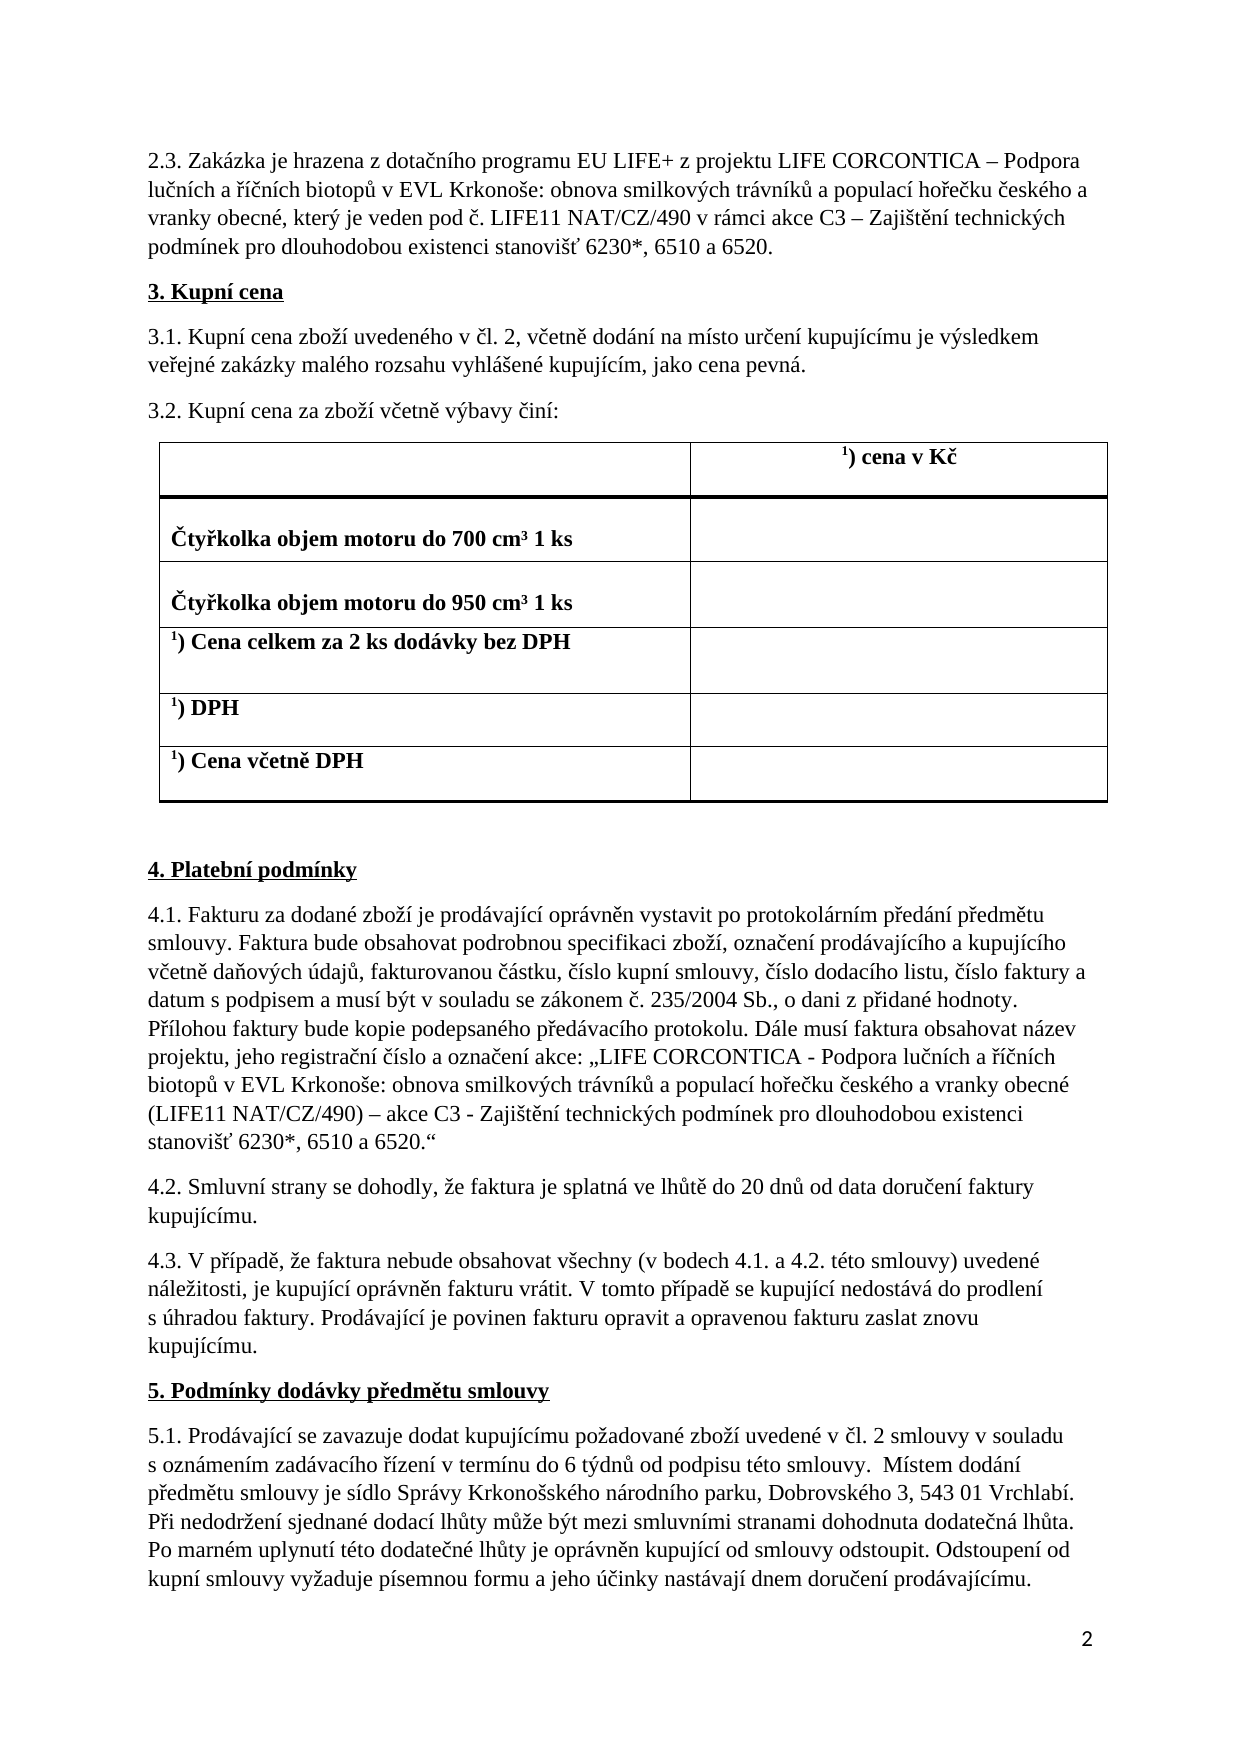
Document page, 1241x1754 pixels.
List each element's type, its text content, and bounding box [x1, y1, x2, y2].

text 4.1. Fakturu za dodané zboží je prodávající oprávněn vystavit po protokolárním předání předmětu smlouvy. Faktura bude obsahovat podrobnou specifikaci zboží, označení prodávajícího a kupujícího včetně daňových údajů, fakturovanou částku, číslo kupní smlouvy, číslo dodacího listu, číslo faktury a datum s podpisem a musí být v souladu se zákonem č. 235/2004 Sb., o dani z přidané hodnoty. Přílohou faktury bude kopie podepsaného předávacího protokolu. Dále musí faktura obsahovat název projektu, jeho registrační číslo a označení akce: „LIFE CORCONTICA - Podpora lučních a říčních biotopů v EVL Krkonoše: obnova smilkových trávníků a populací hořečku českého a vranky obecné (LIFE11 NAT/CZ/490) – akce C3 - Zajištění technických podmínek pro dlouhodobou existenci stanovišť 6230*, 6510 a 6520.“ [148, 901, 1093, 1155]
table_header [160, 443, 690, 495]
table_cell Čtyřkolka objem motoru do 700 cm³ 1 ks [160, 499, 690, 561]
text 5. Podmínky dodávky předmětu smlouvy [148, 1377, 1093, 1404]
table_cell [691, 499, 1107, 561]
text 2.3. Zakázka je hrazena z dotačního programu EU LIFE+ z projektu LIFE CORCONTICA – Podpora lučních a říčních biotopů v EVL Krkonoše: obnova smilkových trávníků a populací hořečku českého a vranky obecné, který je veden pod č. LIFE11 NAT/CZ/490 v rámci akce C3 – Zajištění technických podmínek pro dlouhodobou existenci stanovišť 6230*, 6510 a 6520. [148, 148, 1093, 259]
table_cell 1) Cena celkem za 2 ks dodávky bez DPH [160, 628, 690, 693]
text 3. Kupní cena [148, 278, 1093, 304]
text 5.1. Prodávající se zavazuje dodat kupujícímu požadované zboží uvedené v čl. 2 smlouvy v souladu s oznámením zadávacího řízení v termínu do 6 týdnů od podpisu této smlouvy. Místem dodání předmětu smlouvy je sídlo Správy Krkonošského národního parku, Dobrovského 3, 543 01 Vrchlabí. Při nedodržení sjednané dodací lhůty může být mezi smluvními stranami dohodnuta dodatečná lhůta. Po marném uplynutí této dodatečné lhůty je oprávněn kupující od smlouvy odstoupit. Odstoupení od kupní smlouvy vyžaduje písemnou formu a jeho účinky nastávají dnem doručení prodávajícímu. [148, 1422, 1093, 1591]
table_cell [691, 747, 1107, 800]
table_cell [691, 694, 1107, 746]
table_cell Čtyřkolka objem motoru do 950 cm³ 1 ks [160, 562, 690, 627]
text 4.2. Smluvní strany se dohodly, že faktura je splatná ve lhůtě do 20 dnů od data doručení faktury kupujícímu. [148, 1173, 1093, 1228]
table_cell 1) DPH [160, 694, 690, 746]
table_cell 1) Cena včetně DPH [160, 747, 690, 800]
table_cell [691, 562, 1107, 627]
table_cell [691, 628, 1107, 693]
text 3.1. Kupní cena zboží uvedeného v čl. 2, včetně dodání na místo určení kupujícímu je výsledkem veřejné zakázky malého rozsahu vyhlášené kupujícím, jako cena pevná. [148, 323, 1093, 378]
text 4. Platební podmínky [148, 856, 1093, 882]
text 4.3. V případě, že faktura nebude obsahovat všechny (v bodech 4.1. a 4.2. této smlouvy) uvedené náležitosti, je kupující oprávněn fakturu vrátit. V tomto případě se kupující nedostává do prodlení s úhradou faktury. Prodávající je povinen fakturu opravit a opravenou fakturu zaslat znovu kupujícímu. [148, 1247, 1093, 1359]
text 3.2. Kupní cena za zboží včetně výbavy činí: [148, 397, 1093, 423]
table_header 1) cena v Kč [691, 443, 1107, 495]
